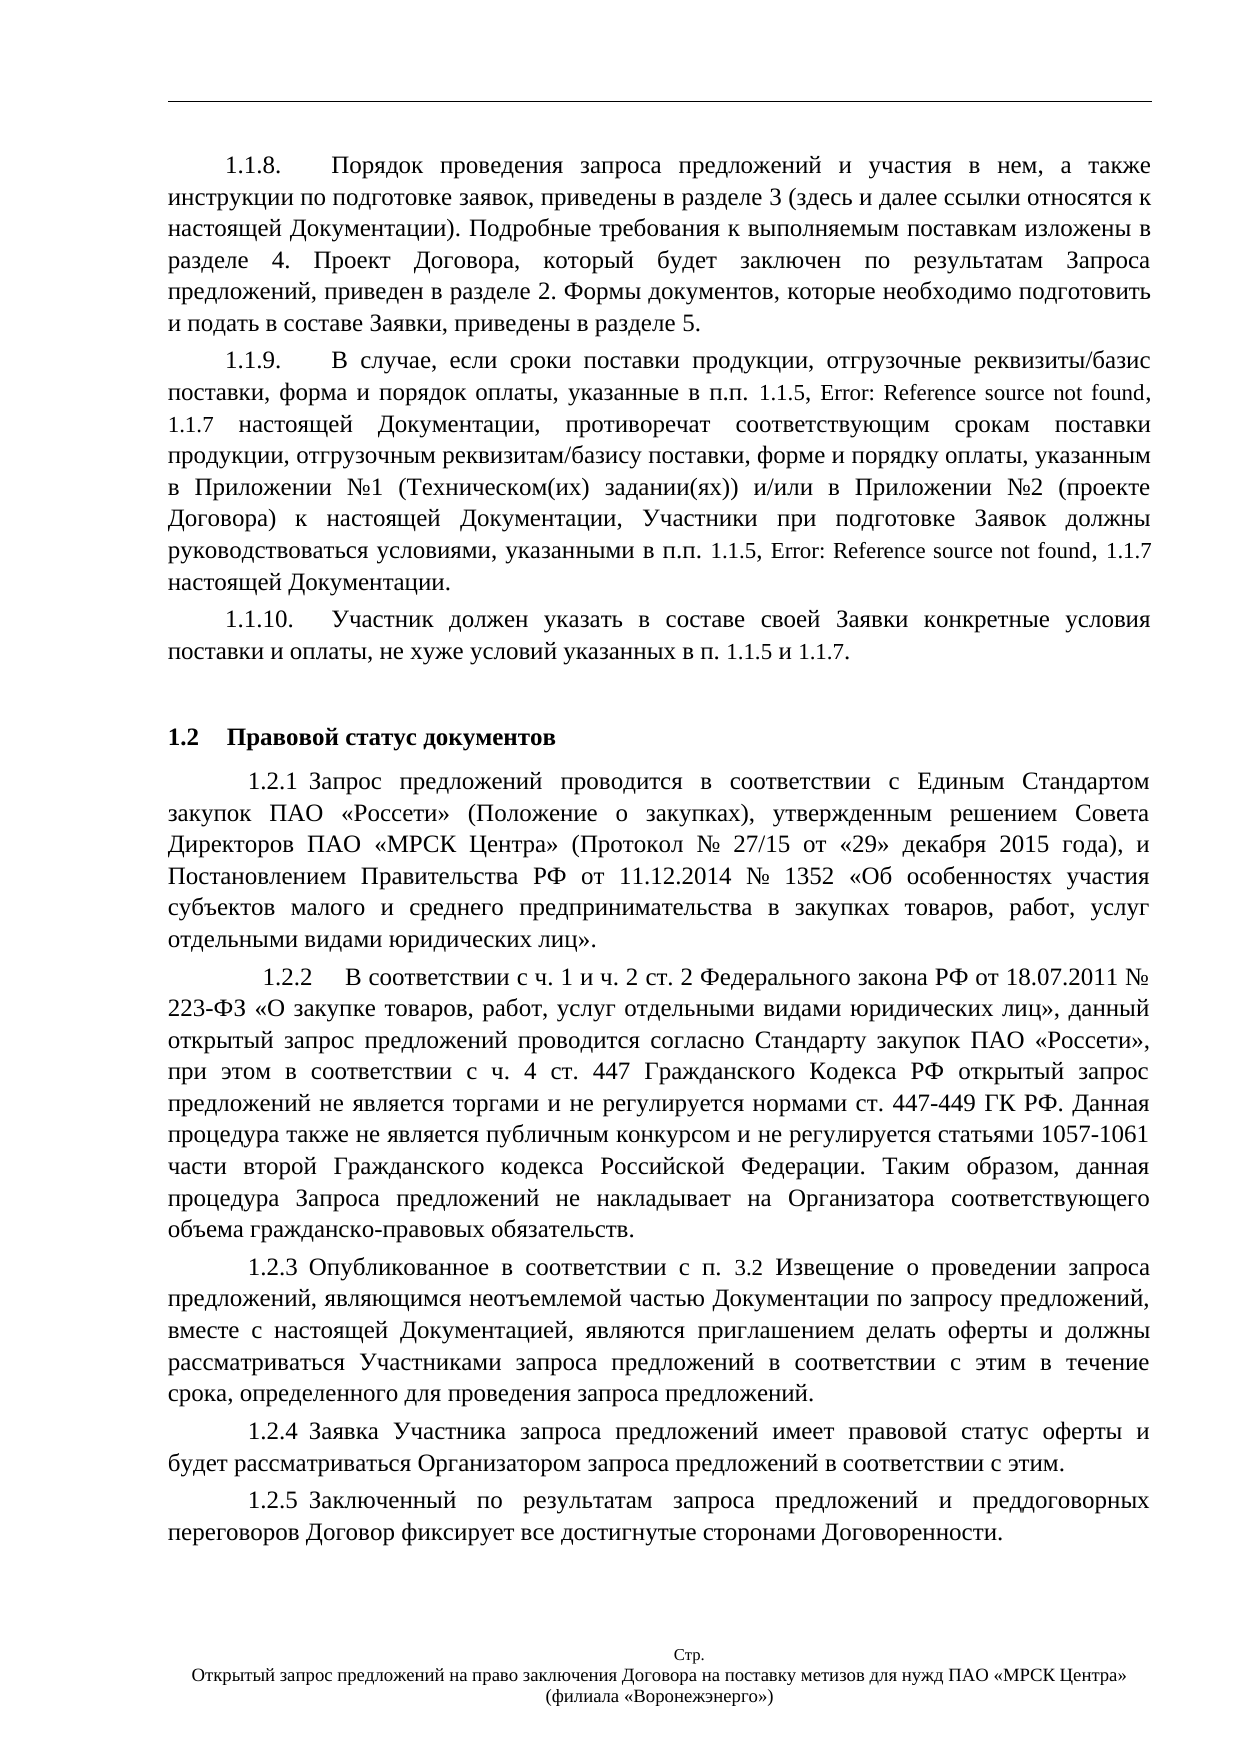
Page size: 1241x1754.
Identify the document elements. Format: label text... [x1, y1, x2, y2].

list Запрос предложений проводится в соответствии с Единым Стандартом закупок ПАО «Россети» (Положение о закупках), утвержденным решением Совета Директоров ПАО «МРСК Центра» (Протокол № 27/15 от «29» декабря 2015 года), и Постановлением Правительства РФ от 11.12.2014 № 1352 «Об особенностях участия субъектов малого и среднего предпринимательства в закупках товаров, работ, услуг отдельными видами юридических лиц». [168, 766, 1150, 953]
list Заключенный по результатам запроса предложений и преддоговорных переговоров Договор фиксирует все достигнутые сторонами Договоренности. [168, 1485, 1150, 1546]
list В соответствии с ч. 1 и ч. 2 ст. 2 Федерального закона РФ от 18.07.2011 № 223-ФЗ «О закупке товаров, работ, услуг отдельными видами юридических лиц», данный открытый запрос предложений проводится согласно Стандарту закупок ПАО «Россети», при этом в соответствии с ч. 4 ст. 447 Гражданского Кодекса РФ открытый запрос предложений не является торгами и не регулируется нормами ст. 447-449 ГК РФ. Данная процедура также не является публичным конкурсом и не регулируется статьями 1057-1061 части второй Гражданского кодекса Российской Федерации. Таким образом, данная процедура Запроса предложений не накладывает на Организатора соответствующего объема гражданско-правовых обязательств. [168, 962, 1150, 1243]
list Заявка Участника запроса предложений имеет правовой статус оферты и будет рассматриваться Организатором запроса предложений в соответствии с этим. [168, 1416, 1150, 1476]
list Порядок проведения запроса предложений и участия в нем, а также инструкции по подготовке заявок, приведены в разделе 3 (здесь и далее ссылки относятся к настоящей Документации). Подробные требования к выполняемым поставкам изложены в разделе 4. Проект Договора, который будет заключен по результатам Запроса предложений, приведен в разделе 2. Формы документов, которые необходимо подготовить и подать в составе Заявки, приведены в разделе 5. [168, 150, 1152, 337]
list Опубликованное в соответствии с п. 3.2 Извещение о проведении запроса предложений, являющимся неотъемлемой частью Документации по запросу предложений, вместе с настоящей Документацией, являются приглашением делать оферты и должны рассматриваться Участниками запроса предложений в соответствии с этим в течение срока, определенного для проведения запроса предложений. [168, 1252, 1150, 1407]
list Участник должен указать в составе своей Заявки конкретные условия поставки и оплаты, не хуже условий указанных в п. 1.1.5 и 1.1.7. [168, 604, 1152, 665]
subtitle Правовой статус документов [168, 722, 1152, 751]
